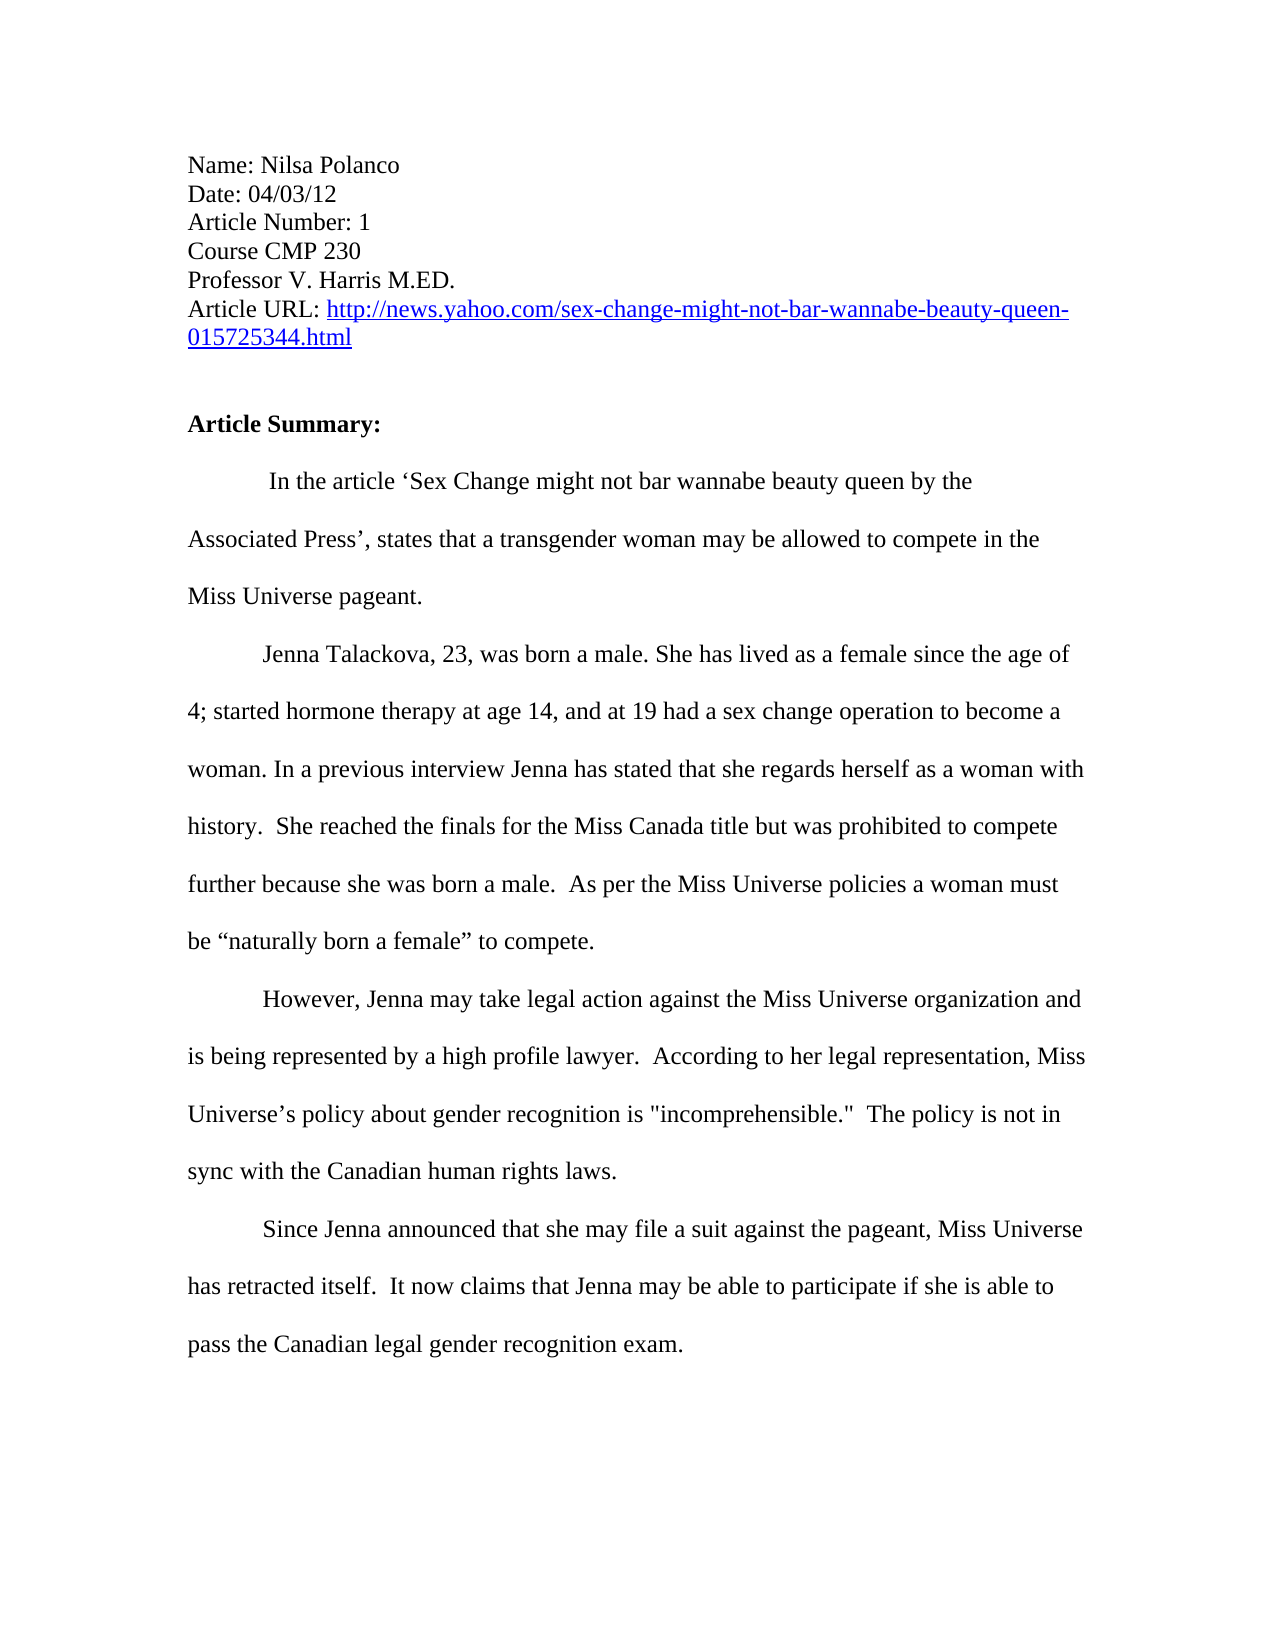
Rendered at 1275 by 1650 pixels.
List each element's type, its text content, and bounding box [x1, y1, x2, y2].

text Article Number: 1 [187, 207, 1087, 236]
text Article Summary: [187, 409, 1087, 437]
text Jenna Talackova, 23, was born a male. She has lived as a female since the age of 4; started hormone therapy at age 14, and at 19 had a sex change operation to become a woman. In a previous interview Jenna has stated that she regards herself as a woman with history. She reached the finals for the Miss Canada title but was prohibited to compete further because she was born a male. As per the Miss Universe policies a woman must be “naturally born a female” to compete. [187, 639, 1087, 955]
text Course CMP 230 [187, 236, 1087, 265]
text Date: 04/03/12 [187, 179, 1087, 207]
text Professor V. Harris M.ED. [187, 265, 1087, 294]
text In the article ‘Sex Change might not bar wannabe beauty queen by the Associated Press’, states that a transgender woman may be allowed to compete in the Miss Universe pageant. [187, 466, 1087, 610]
text Since Jenna announced that she may file a suit against the pageant, Miss Universe has retracted itself. It now claims that Jenna may be able to participate if she is able to pass the Canadian legal gender recognition exam. [187, 1214, 1087, 1357]
text Article URL: http://news.yahoo.com/sex-change-might-not-bar-wannabe-beauty-queen-015725344.html [187, 294, 1087, 351]
text However, Jenna may take legal action against the Miss Universe organization and is being represented by a high profile lawyer. According to her legal representation, Miss Universe’s policy about gender recognition is "incomprehensible." The policy is not in sync with the Canadian human rights laws. [187, 984, 1087, 1185]
text Name: Nilsa Polanco [187, 150, 1087, 179]
